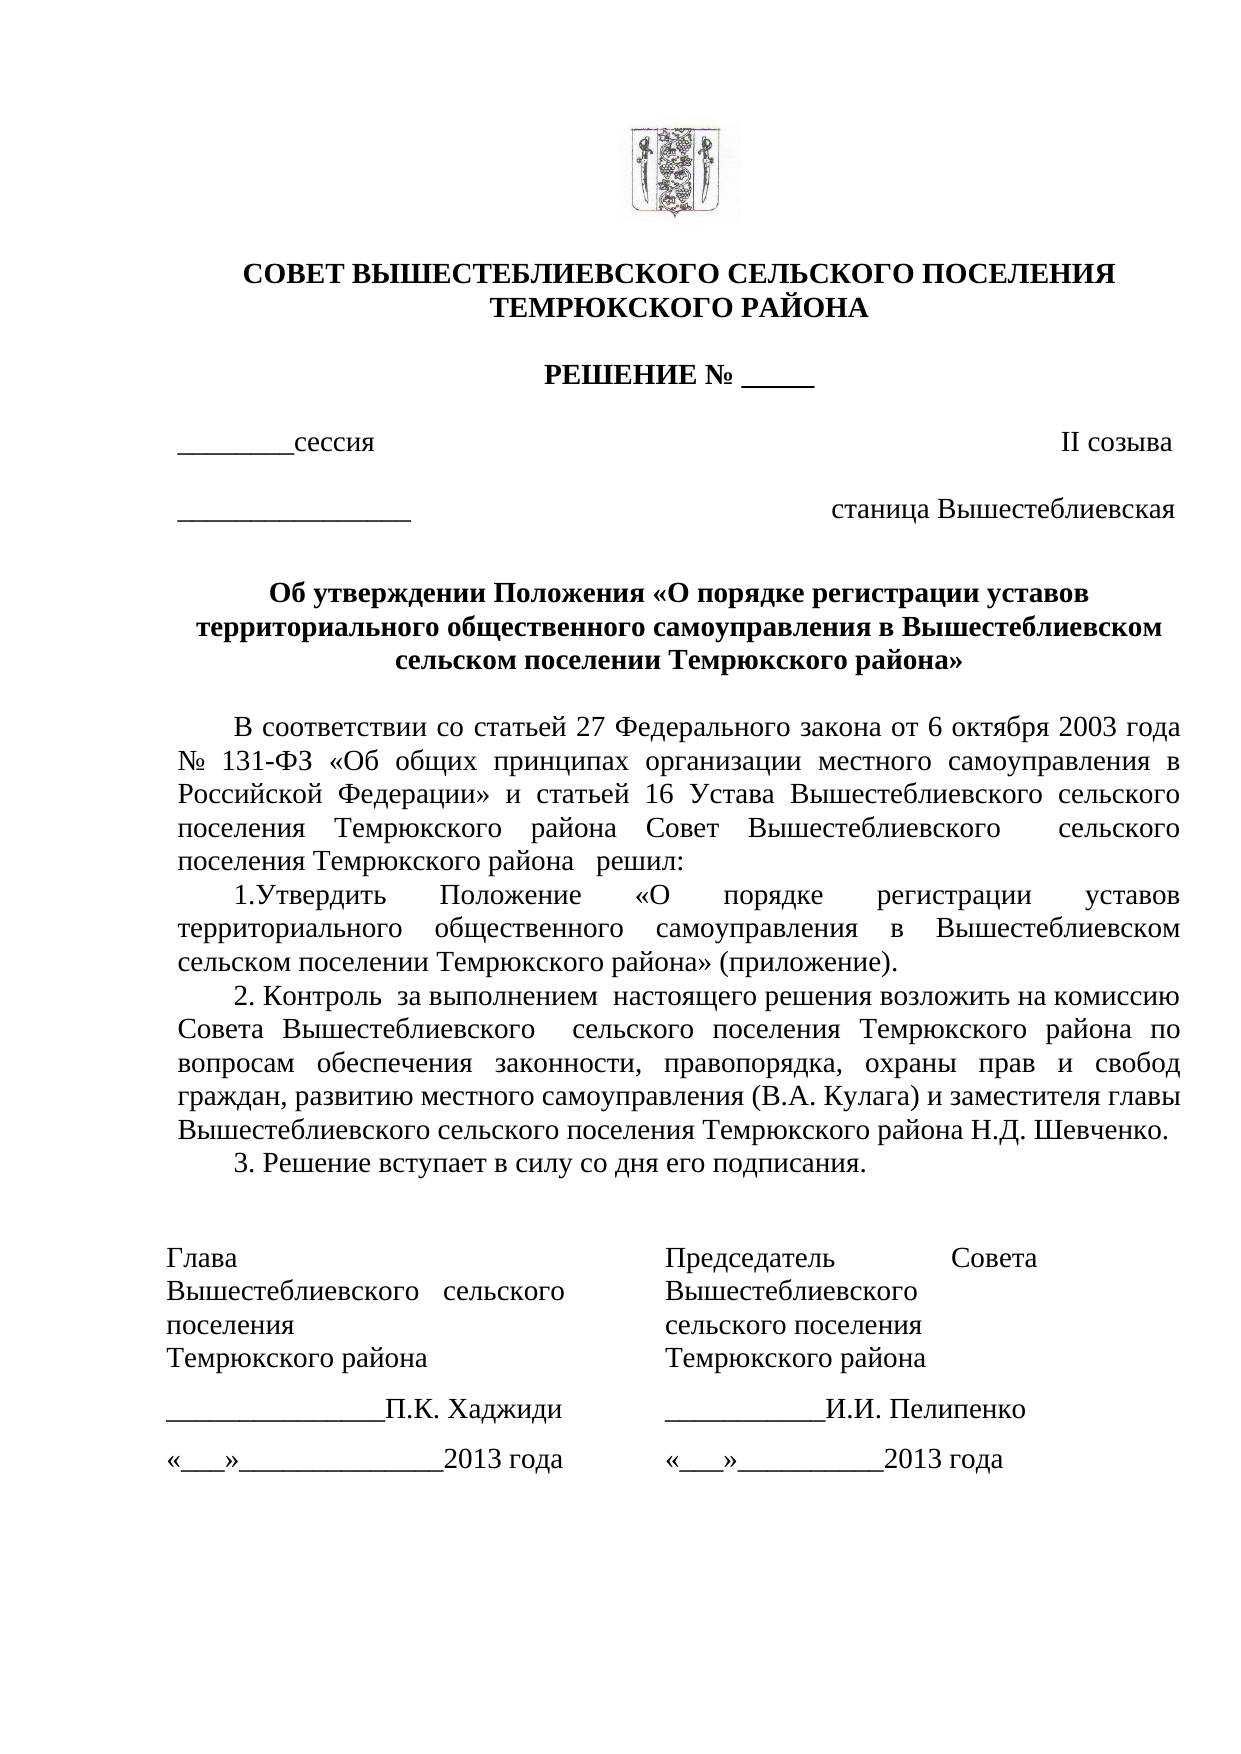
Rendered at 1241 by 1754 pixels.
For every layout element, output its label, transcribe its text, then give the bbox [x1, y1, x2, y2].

text СОВЕТ ВЫШЕСТЕБЛИЕВСКОГО СЕЛЬСКОГО ПОСЕЛЕНИЯ ТЕМРЮКСКОГО РАЙОНА [177, 256, 1181, 323]
text 1.Утвердить Положение «О порядке регистрации уставов территориального общественного самоуправления в Вышестеблиевском сельском поселении Темрюкского района» (приложение). [177, 877, 1181, 978]
text РЕШЕНИЕ № _____ [177, 357, 1181, 391]
text Об утверждении Положения «О порядке регистрации уставов территориального общественного самоуправления в Вышестеблиевском сельском поселении Темрюкского района» [177, 575, 1181, 676]
text В соответствии со статьей 27 Федерального закона от 6 октября 2003 года № 131-ФЗ «Об общих принципах организации местного самоуправления в Российской Федерации» и статьей 16 Устава Вышестеблиевского сельского поселения Темрюкского района Совет Вышестеблиевского сельского поселения Темрюкского района решил: [177, 709, 1181, 877]
text 3. Решение вступает в силу со дня его подписания. [177, 1145, 1181, 1179]
text ________________ станица Вышестеблиевская [177, 491, 1181, 525]
text ________сессия II созыва [177, 424, 1181, 458]
picture [617, 118, 741, 223]
table_header Председатель Совета Вышестеблиевского сельского поселения Темрюкского района ___________И.И. Пелипенко «___»__________2013 года [654, 1240, 1152, 1489]
text 2. Контроль за выполнением настоящего решения возложить на комиссию Совета Вышестеблиевского сельского поселения Темрюкского района по вопросам обеспечения законности, правопорядка, охраны прав и свобод граждан, развитию местного самоуправления (В.А. Кулага) и заместителя главы Вышестеблиевского сельского поселения Темрюкского района Н.Д. Шевченко. [177, 978, 1181, 1145]
table_header Глава Вышестеблиевского сельского поселения Темрюкского района _______________П.К. Хаджиди «___»______________2013 года [155, 1240, 653, 1489]
